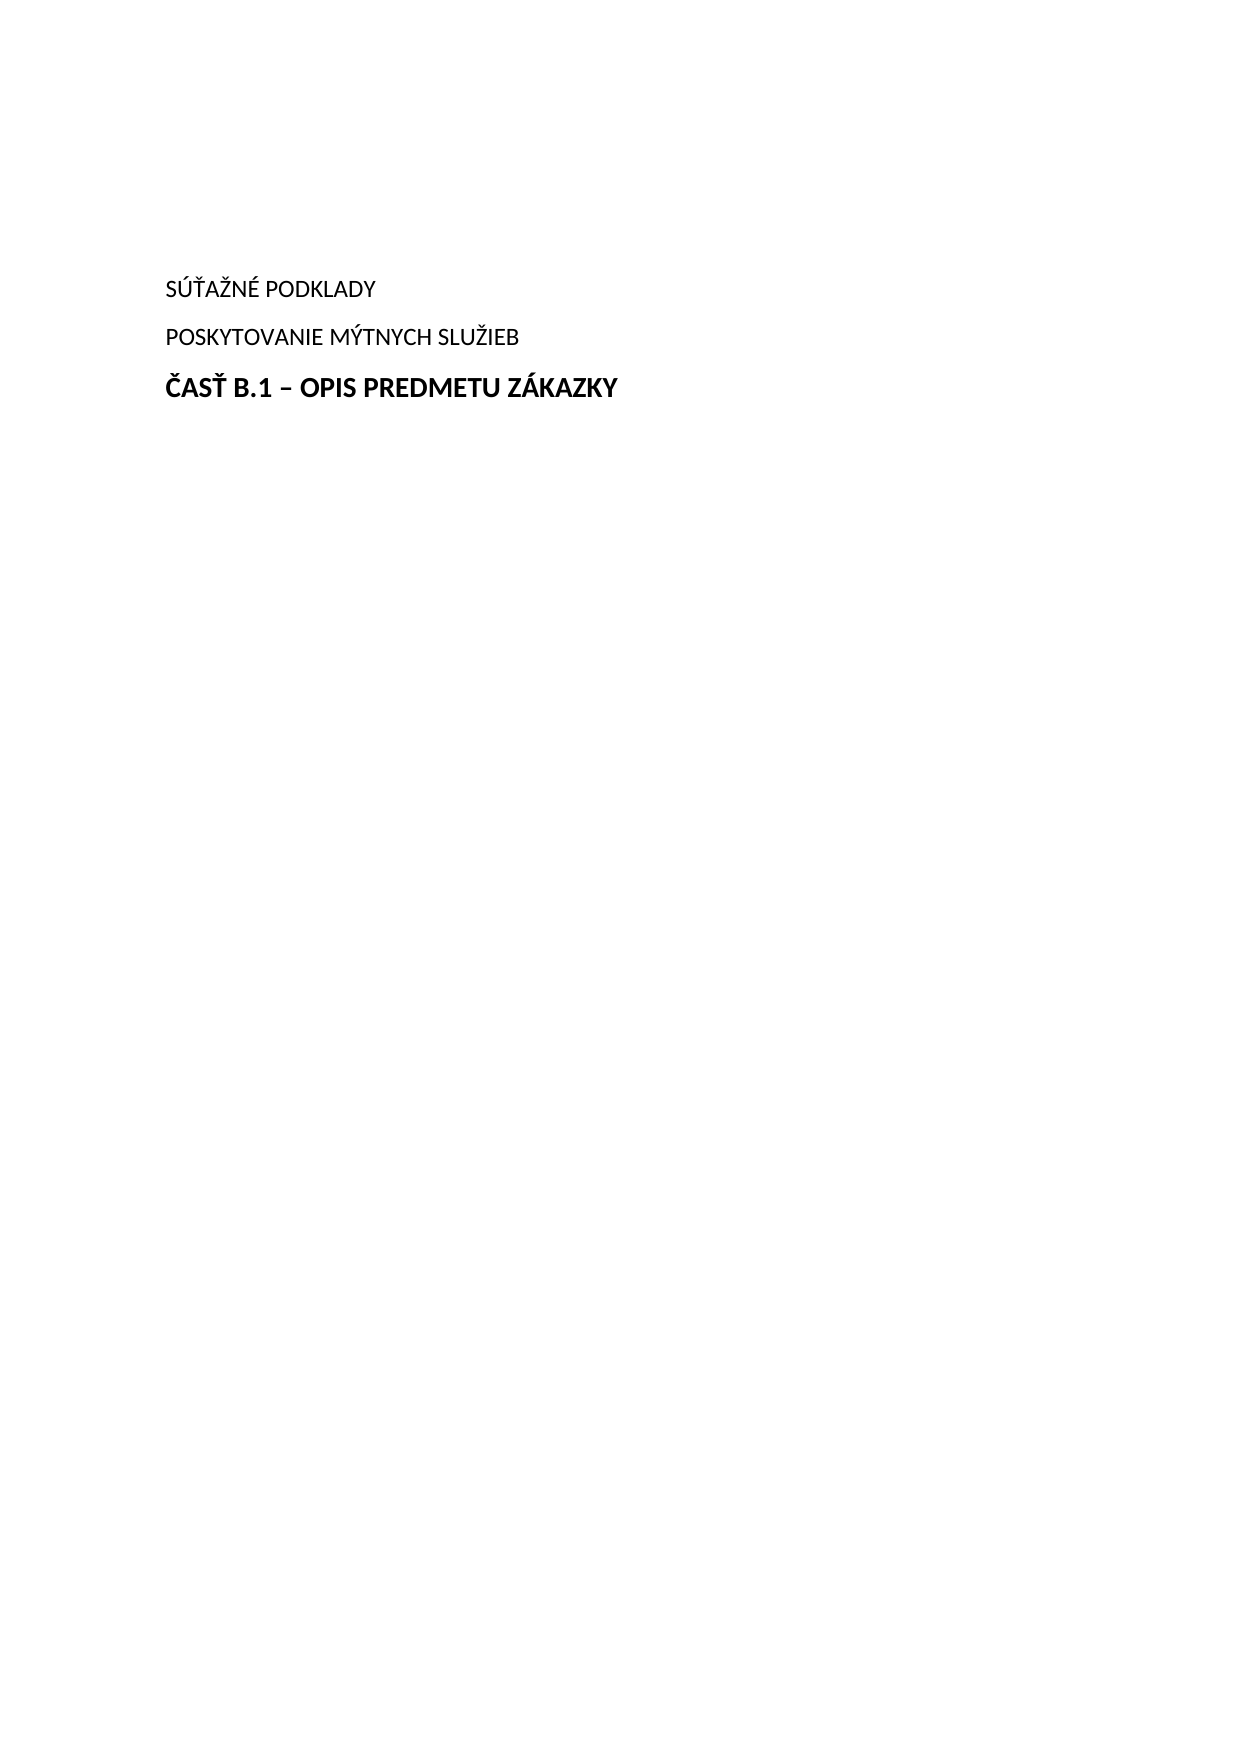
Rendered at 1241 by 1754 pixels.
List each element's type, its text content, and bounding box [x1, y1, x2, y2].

text ČASŤ B.1 – OPIS PREDMETU ZÁKAZKY [165, 369, 1122, 404]
text POSKYTOVANIE MÝTNYCH SLUŽIEB [165, 321, 1122, 352]
text SÚŤAŽNÉ PODKLADY [165, 274, 1122, 304]
